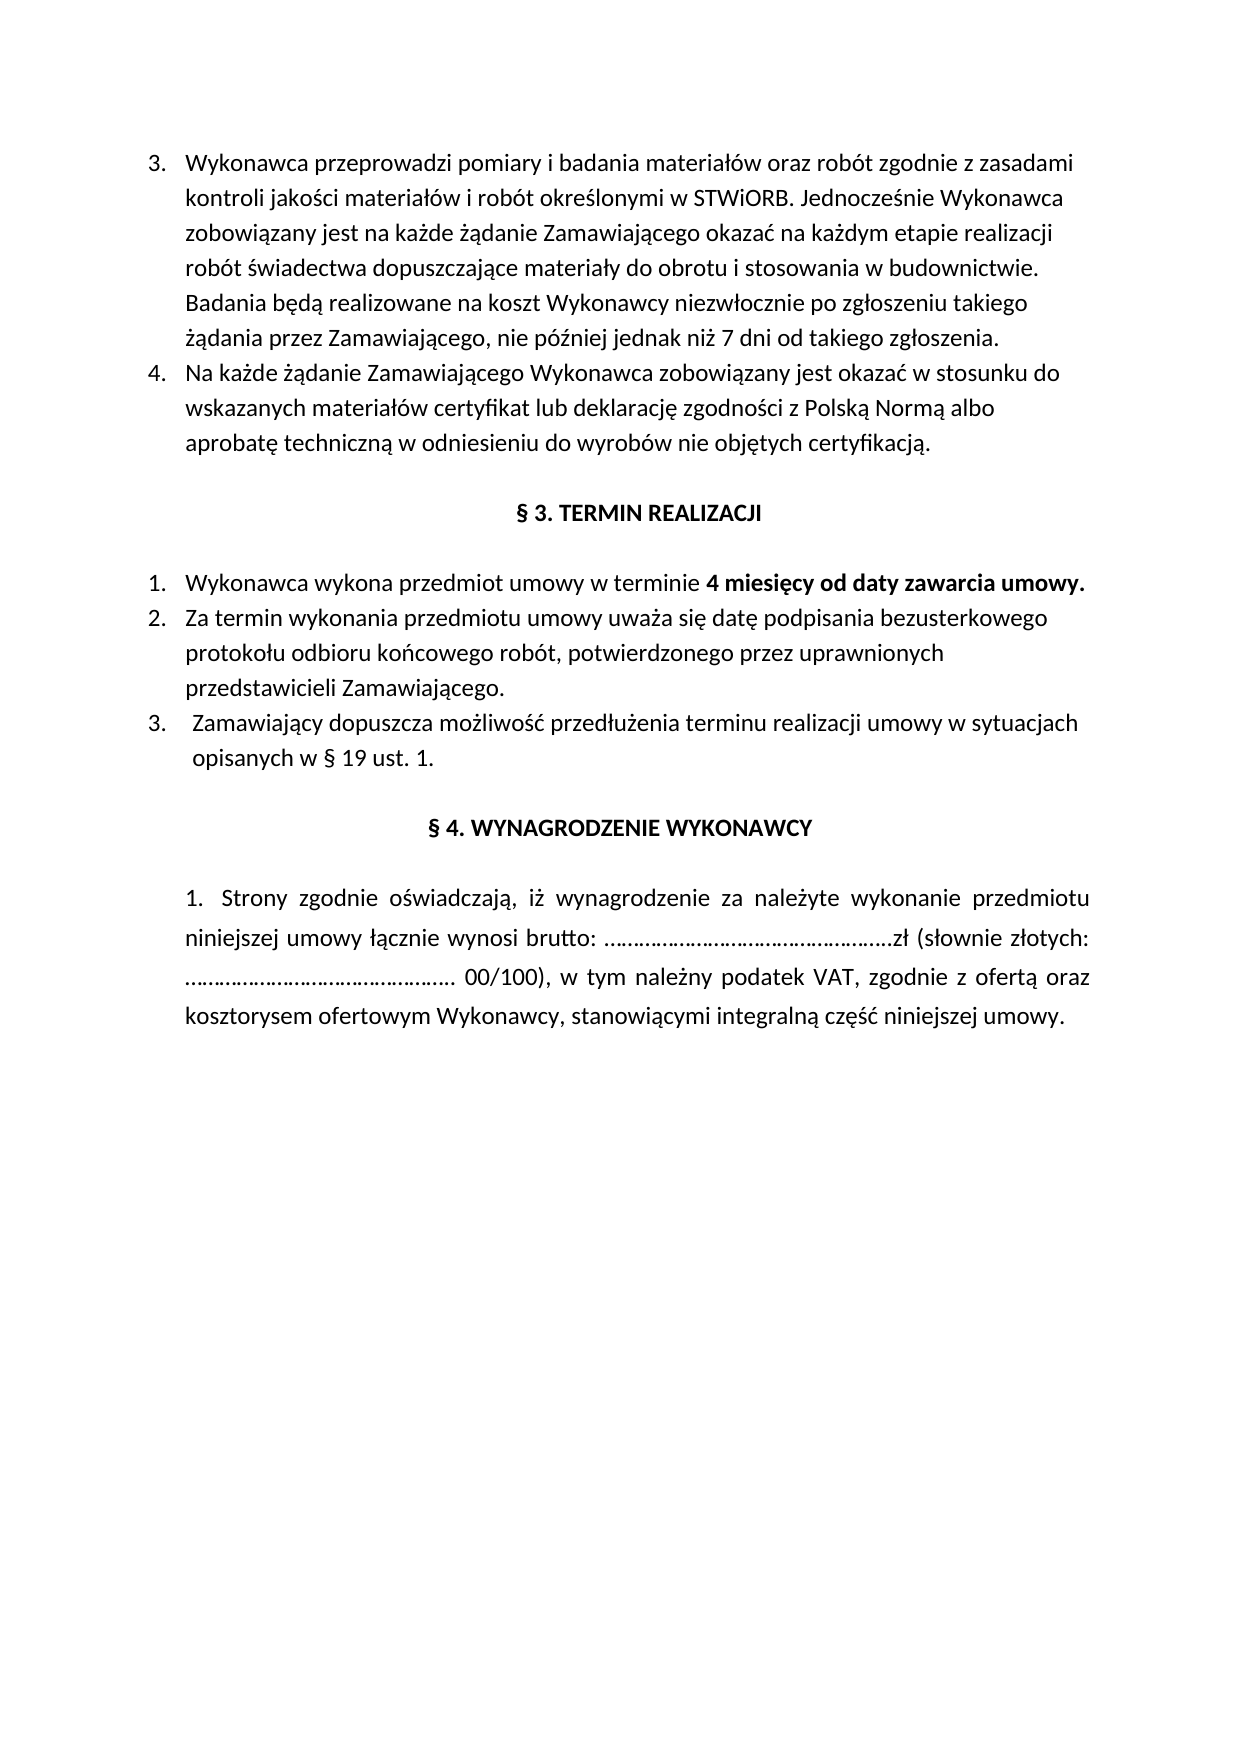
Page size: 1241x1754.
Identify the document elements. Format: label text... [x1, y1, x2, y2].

list Wykonawca przeprowadzi pomiary i badania materiałów oraz robót zgodnie z zasadami kontroli jakości materiałów i robót określonymi w STWiORB. Jednocześnie Wykonawca zobowiązany jest na każde żądanie Zamawiającego okazać na każdym etapie realizacji robót świadectwa dopuszczające materiały do obrotu i stosowania w budownictwie. Badania będą realizowane na koszt Wykonawcy niezwłocznie po zgłoszeniu takiego żądania przez Zamawiającego, nie później jednak niż 7 dni od takiego zgłoszenia. [148, 148, 1093, 353]
list Na każde żądanie Zamawiającego Wykonawca zobowiązany jest okazać w stosunku do wskazanych materiałów certyfikat lub deklarację zgodności z Polską Normą albo aprobatę techniczną w odniesieniu do wyrobów nie objętych certyfikacją. [148, 358, 1093, 458]
list Strony zgodnie oświadczają, iż wynagrodzenie za należyte wykonanie przedmiotu niniejszej umowy łącznie wynosi brutto: …………………………………………..zł (słownie złotych: ……………………………………….. 00/100), w tym należny podatek VAT, zgodnie z ofertą oraz kosztorysem ofertowym Wykonawcy, stanowiącymi integralną część niniejszej umowy. [185, 883, 1091, 1030]
text § 4. WYNAGRODZENIE WYKONAWCY [148, 813, 1093, 843]
text § 3. TERMIN REALIZACJI [185, 498, 1093, 528]
list Zamawiający dopuszcza możliwość przedłużenia terminu realizacji umowy w sytuacjach opisanych w § 19 ust. 1. [148, 708, 1093, 773]
list Za termin wykonania przedmiotu umowy uważa się datę podpisania bezusterkowego protokołu odbioru końcowego robót, potwierdzonego przez uprawnionych przedstawicieli Zamawiającego. [148, 603, 1093, 703]
list Wykonawca wykona przedmiot umowy w terminie 4 miesięcy od daty zawarcia umowy. [148, 568, 1093, 598]
